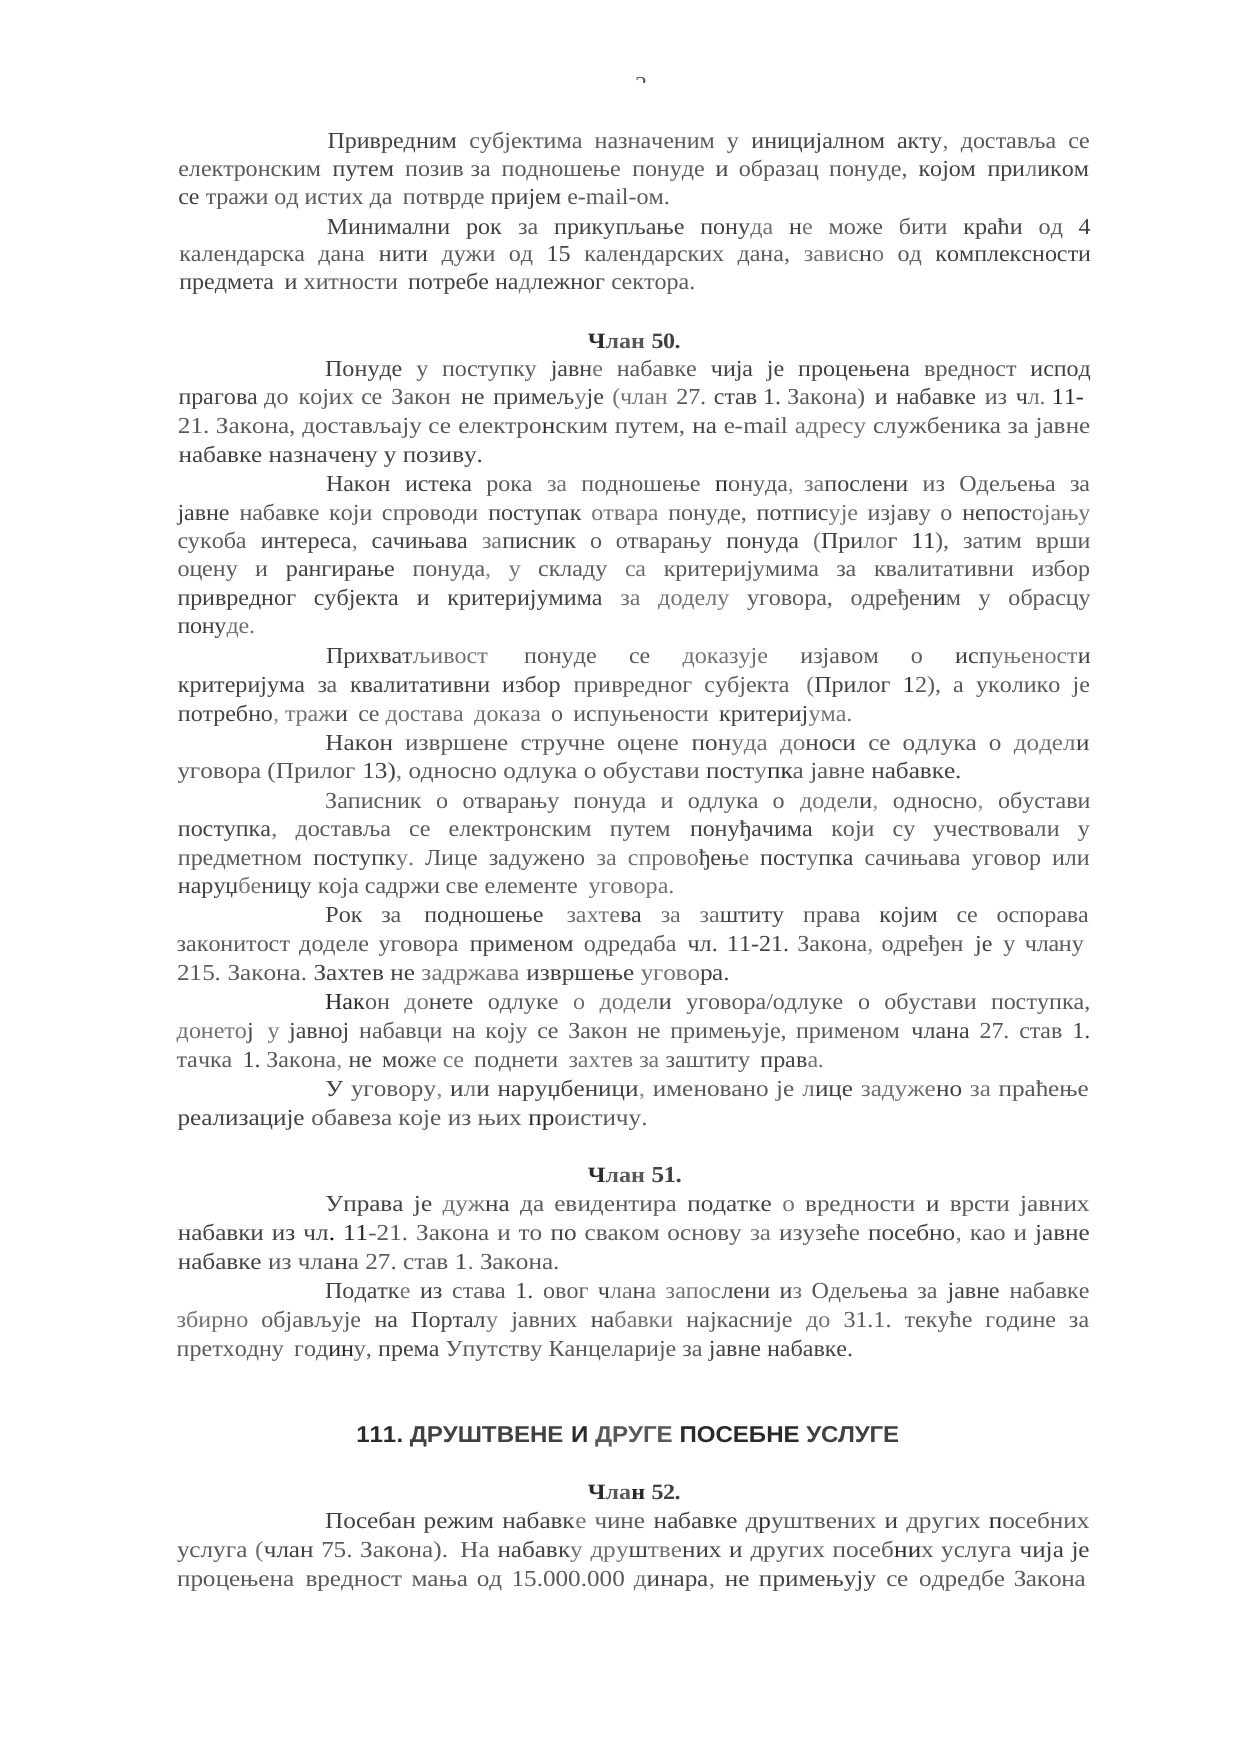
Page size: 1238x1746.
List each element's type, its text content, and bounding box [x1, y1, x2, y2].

text Након донете одлуке о додели уговора/одлуке о обустави поступка, донетој у јавној набавци на коју се Закон не примењује, применом члана 27. став 1. тачка 1. Закона, не може се поднети захтев за заштиту права. [176, 988, 1091, 1072]
text 215. Закона. Захтев не задржава извршење уговора. [177, 959, 1102, 986]
subtitle 111. ДРУШТВЕНЕ И ДРУГЕ ПОСЕБНЕ УСЛУГЕ [356, 1421, 1102, 1447]
text Рок за подношење захтева за заштиту права којим се оспорава законитост доделе уговора применом одредаба чл. 11-21. Закона, одређен је у члану [176, 901, 1089, 957]
text У уговору, или наруџбеници, именовано је лице задужено за праћење реализације обавеза које из њих проистичу. [177, 1075, 1089, 1131]
text Записник о отварању понуда и одлука о додели, односно, обустави поступка, доставља се електронским путем понуђачима који су учествовали у предметном поступку. Лице задужено за спровођење поступка сачињава уговор или наруџбеницу која садржи све елементе уговора. [178, 787, 1090, 898]
text 21. Закона, достављају се електронским путем, на e-mail адресу службеника за јавне набавке назначену у позиву. [178, 412, 1091, 467]
text Управа је дужна да евидентира податке о вредности и врсти јавних набавки из чл. 11-21. Закона и то по сваком основу за изузеће посебно, као и јавне набавке из члана 27. став 1. Закона. [178, 1190, 1090, 1274]
text Податке из става 1. овог члана запослени из Одељења за јавне набавке збирно објављује на Порталу јавних набавки најкасније до 31.1. текуће године за претходну годину, према Упутству Канцеларије за јавне набавке. [176, 1277, 1090, 1361]
text Члан 51. [588, 1161, 1102, 1188]
text Члан 50. [588, 328, 1102, 353]
text Понуде у поступку јавне набавке чија је процењена вредност испод прагова до којих се Закон не примељује (члан 27. став 1. Закона) и набавке из чл. 11- [178, 355, 1091, 409]
text Минимални рок за прикупљање понуда не може бити краћи од 4 календарска дана нити дужи од 15 календарских дана, зависно од комплексности предмета и хитности потребе надлежног сектора. [179, 213, 1091, 294]
text Посебан режим набавке чине набавке друштвених и других посебних услуга (члан 75. Закона). На набавку друштвених и других посебних услуга чија је процењена вредност мања од 15.000.000 динара, не примењују се одредбе Закона [177, 1507, 1090, 1591]
text Након извршене стручне оцене понуда доноси се одлука о додели уговора (Прилог 13), односно одлука о обустави поступка јавне набавке. [177, 729, 1089, 784]
text Привредним субјектима назначеним у иницијалном акту, доставља се електронским путем позив за подношење понуде и образац понуде, којом приликом се тражи од истих да потврде пријем e-mail-oм. [178, 127, 1090, 209]
text Прихватљивост понуде се доказује изјавом о испуњености критеријума за квалитативни избор привредног субјекта (Прилог 12), а уколико је потребно, тражи се достава доказа о испуњености критеријума. [178, 642, 1091, 726]
text Члан 52. [588, 1479, 1102, 1504]
text Након истека рока за подношење понуда, запослени из Одељења за јавне набавке који спроводи поступак отвара понуде, потписује изјаву о непостојању сукоба интереса, сачињава записник о отварању понуда (Прилог 11), затим врши оцену и рангирање понуда, у складу са критеријумима за квалитативни избор привредног субјекта и критеријумима за доделу уговора, одређеним у обрасцу понуде. [177, 470, 1091, 639]
